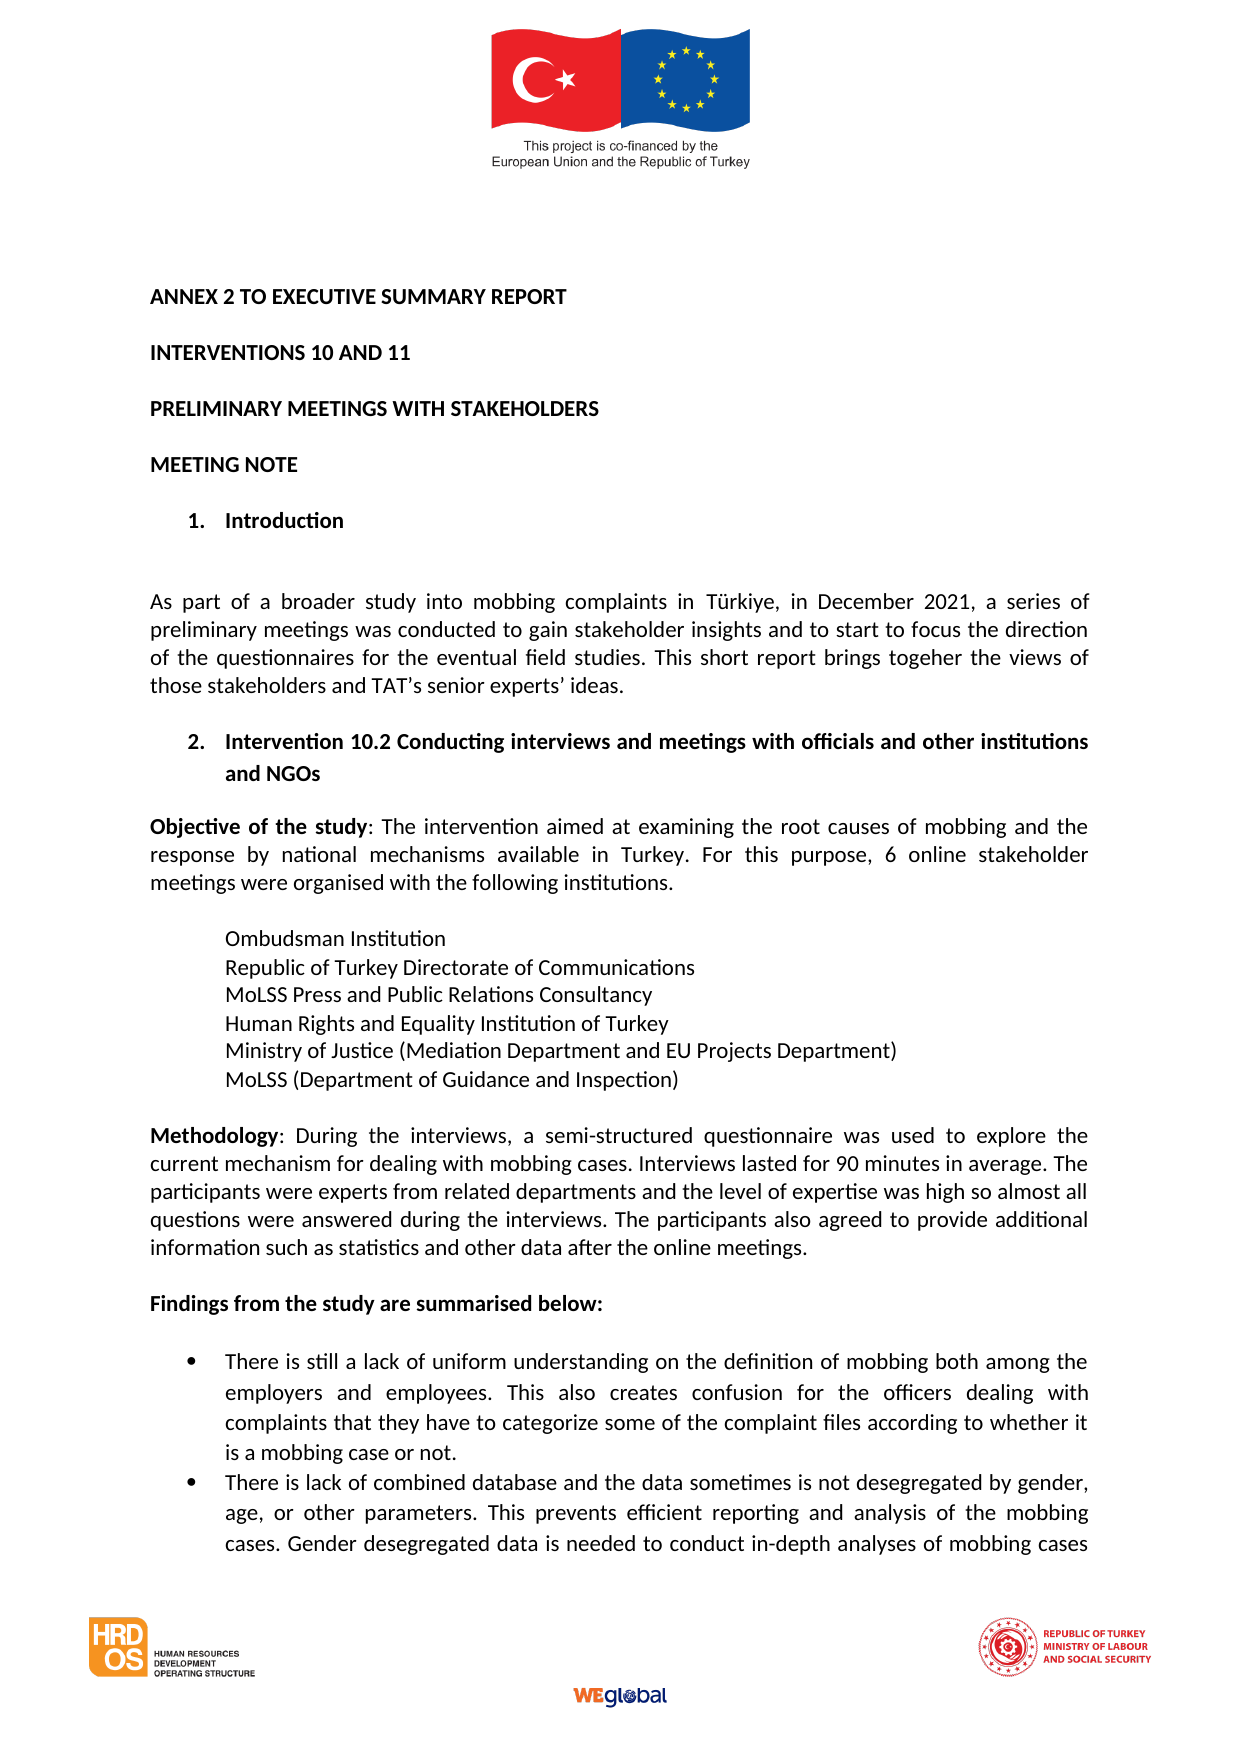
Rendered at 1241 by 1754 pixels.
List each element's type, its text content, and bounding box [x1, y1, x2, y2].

text Findings from the study are summarised below: [150, 1289, 1090, 1317]
text MoLSS (Department of Guidance and Inspection) [225, 1065, 1090, 1093]
text Republic of Turkey Directorate of Communications [225, 953, 1090, 981]
list Introduction [187, 506, 1090, 534]
text ANNEX 2 TO EXECUTIVE SUMMARY REPORT [150, 282, 1090, 310]
text PRELIMINARY MEETINGS WITH STAKEHOLDERS [150, 394, 1090, 422]
text Human Rights and Equality Institution of Turkey [225, 1009, 1090, 1037]
text INTERVENTIONS 10 AND 11 [150, 338, 1090, 366]
list Intervention 10.2 Conducting interviews and meetings with officials and other institutions and NGOs [187, 727, 1090, 787]
text Ombudsman Institution [225, 924, 1090, 953]
picture [0, 0, 1241, 206]
text MoLSS Press and Public Relations Consultancy [225, 981, 1090, 1009]
text Methodology: During the interviews, a semi-structured questionnaire was used to explore the current mechanism for dealing with mobbing cases. Interviews lasted for 90 minutes in average. The participants were experts from related departments and the level of expertise was high so almost all questions were answered during the interviews. The participants also agreed to provide additional information such as statistics and other data after the online meetings. [150, 1121, 1090, 1261]
text MEETING NOTE [150, 450, 1090, 478]
text Objective of the study: The intervention aimed at examining the root causes of mobbing and the response by national mechanisms available in Turkey. For this purpose, 6 online stakeholder meetings were organised with the following institutions. [150, 812, 1090, 897]
text As part of a broader study into mobbing complaints in Türkiye, in December 2021, a series of preliminary meetings was conducted to gain stakeholder insights and to start to focus the direction of the questionnaires for the eventual field studies. This short report brings togeher the views of those stakeholders and TAT’s senior experts’ ideas. [150, 587, 1090, 699]
list There is still a lack of uniform understanding on the definition of mobbing both among the employers and employees. This also creates confusion for the officers dealing with complaints that they have to categorize some of the complaint files according to whether it is a mobbing case or not. [187, 1347, 1090, 1466]
text Ministry of Justice (Mediation Department and EU Projects Department) [225, 1037, 1090, 1065]
picture [0, 1589, 1240, 1737]
